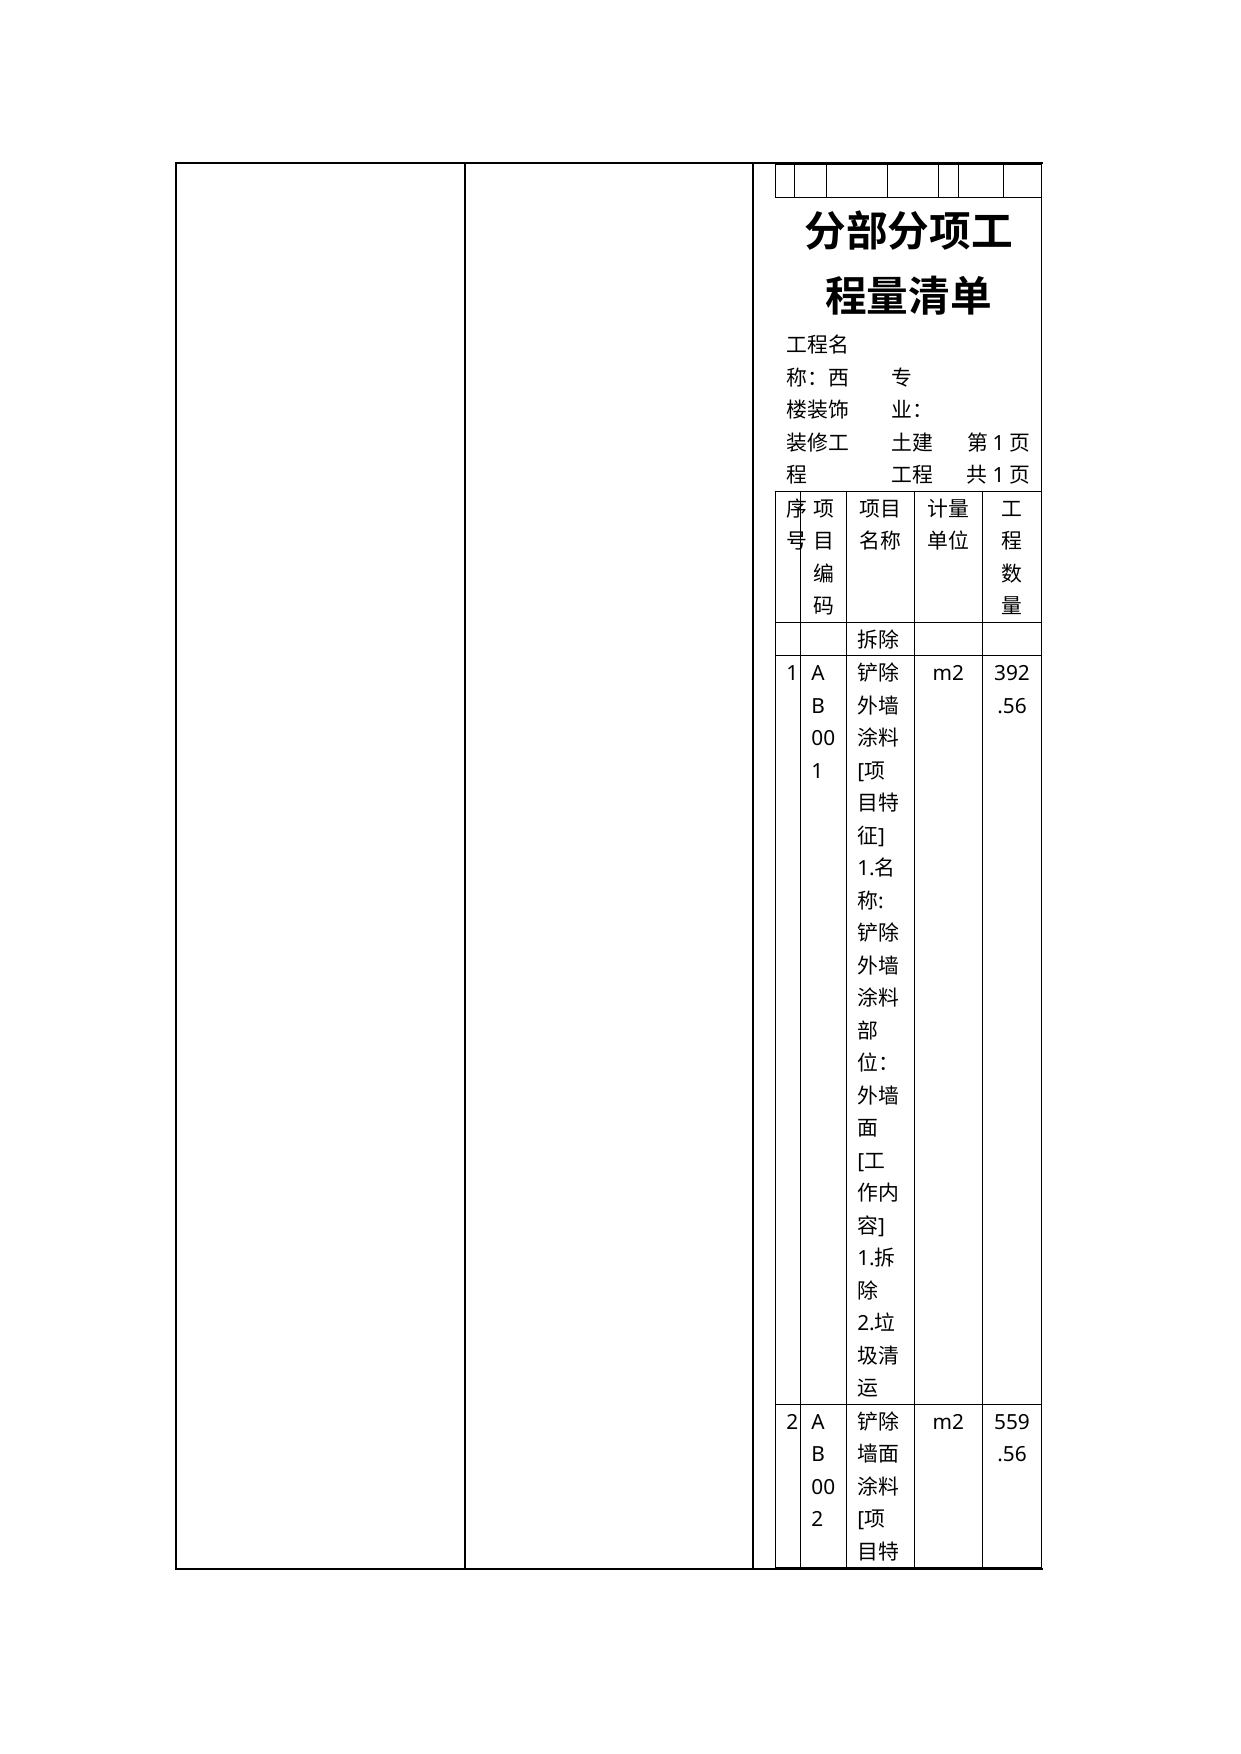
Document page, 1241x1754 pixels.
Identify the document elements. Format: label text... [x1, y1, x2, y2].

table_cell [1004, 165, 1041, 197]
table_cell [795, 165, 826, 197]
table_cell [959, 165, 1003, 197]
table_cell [754, 164, 775, 1568]
table_cell 1 [466, 164, 752, 1568]
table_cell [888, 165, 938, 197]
table_cell [177, 164, 464, 1568]
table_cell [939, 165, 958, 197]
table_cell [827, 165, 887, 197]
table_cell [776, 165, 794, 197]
